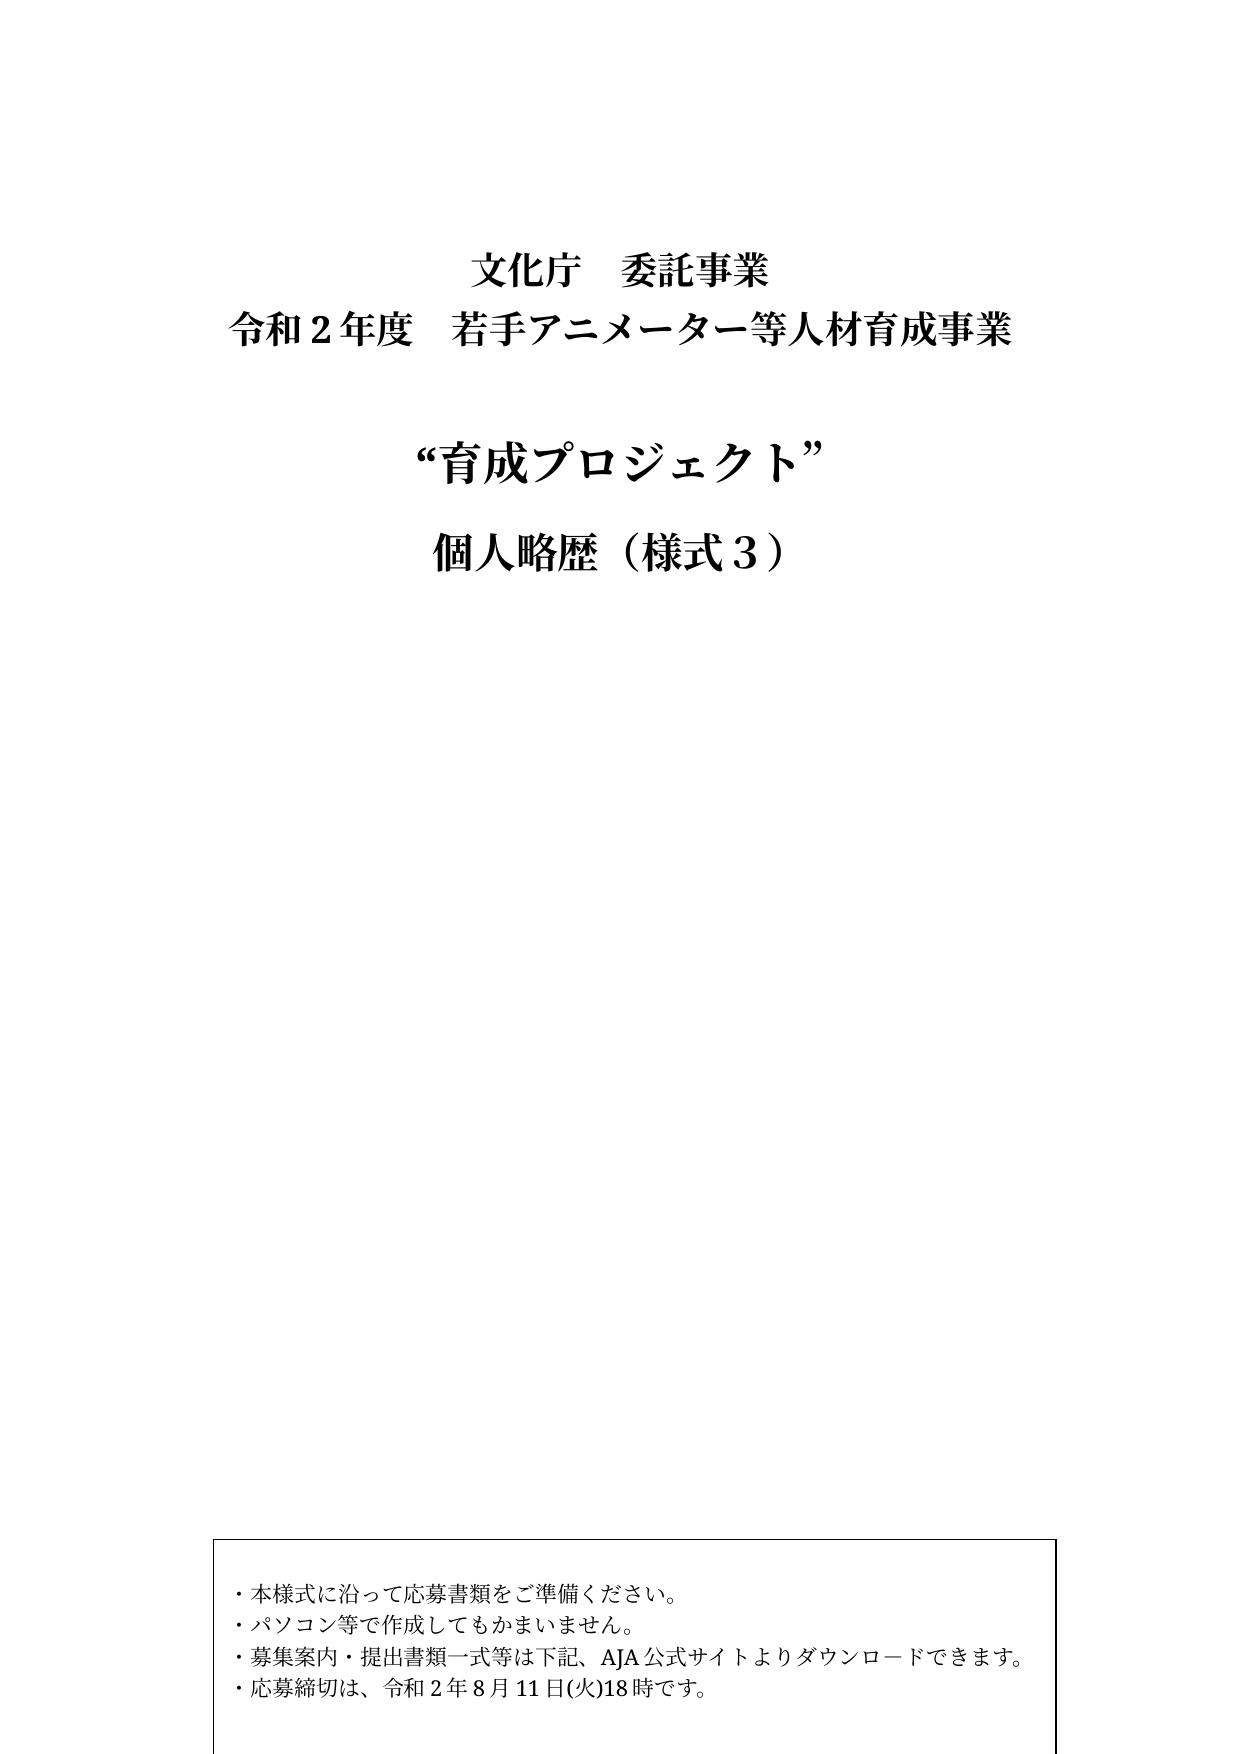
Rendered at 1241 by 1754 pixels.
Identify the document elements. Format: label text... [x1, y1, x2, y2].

text 個人略歴（様式３） [77, 506, 1163, 595]
text 令和2年度 若手アニメーター等人材育成事業 [77, 298, 1163, 357]
text “育成プロジェクト” [77, 417, 1163, 506]
text 文化庁 委託事業 [77, 238, 1163, 298]
